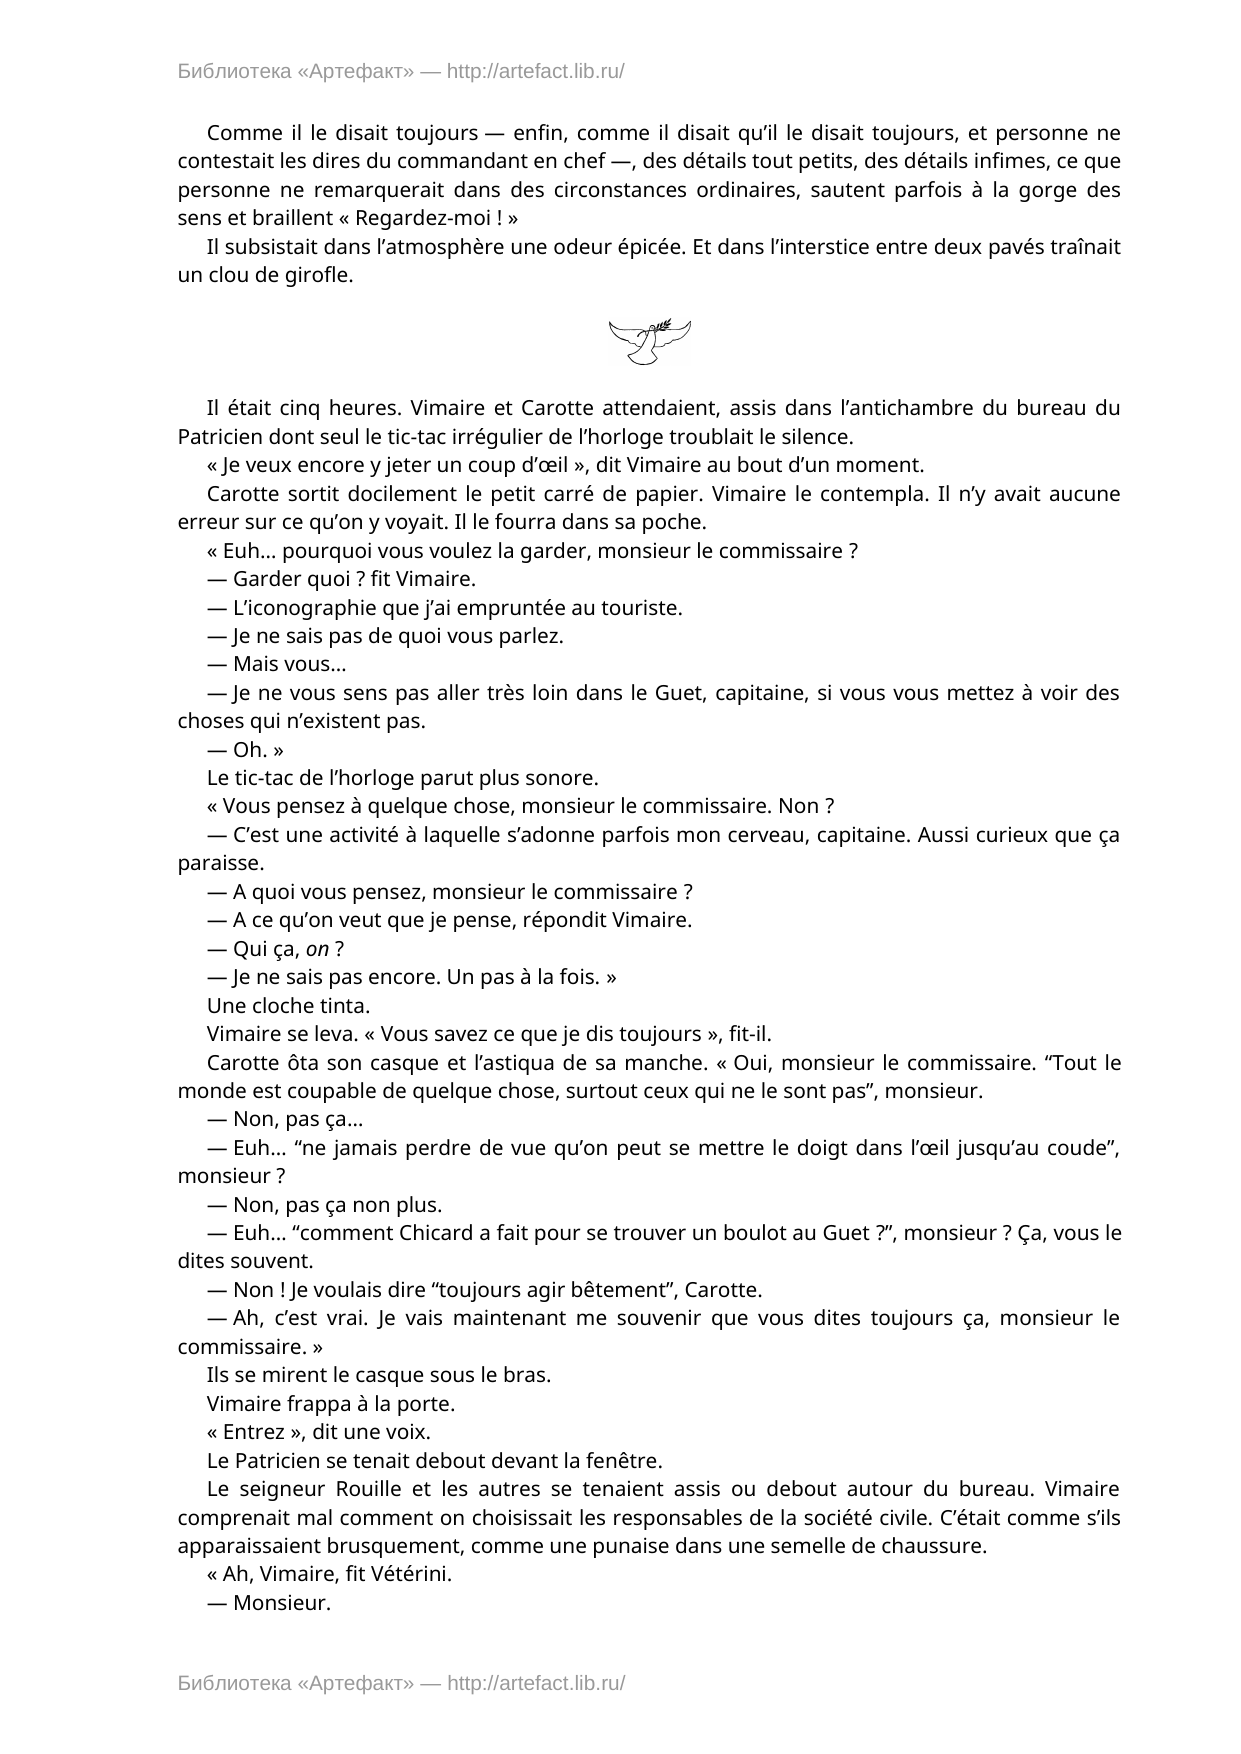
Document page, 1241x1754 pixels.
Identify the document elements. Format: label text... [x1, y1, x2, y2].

text « Entrez », dit une voix. [177, 1417, 1122, 1446]
text — Non, pas ça non plus. [177, 1190, 1122, 1218]
text Comme il le disait toujours — enfin, comme il disait qu’il le disait toujours, et personne ne contestait les dires du commandant en chef —, des détails tout petits, des détails infimes, ce que personne ne remarquerait dans des circonstances ordinaires, sautent parfois à la gorge des sens et braillent « Regardez-moi ! » [177, 118, 1122, 232]
text Carotte sortit docilement le petit carré de papier. Vimaire le contempla. Il n’y avait aucune erreur sur ce qu’on y voyait. Il le fourra dans sa poche. [177, 479, 1122, 536]
text — Euh… “ne jamais perdre de vue qu’on peut se mettre le doigt dans l’œil jusqu’au coude”, monsieur ? [177, 1133, 1122, 1190]
text — Qui ça, on ? [177, 934, 1122, 962]
text Ils se mirent le casque sous le bras. [177, 1360, 1122, 1389]
text — Monsieur. [177, 1588, 1122, 1616]
text — L’iconographie que j’ai empruntée au touriste. [177, 593, 1122, 621]
text — Euh… “comment Chicard a fait pour se trouver un boulot au Guet ?”, monsieur ? Ça, vous le dites souvent. [177, 1218, 1122, 1275]
text Carotte ôta son casque et l’astiqua de sa manche. « Oui, monsieur le commissaire. “Tout le monde est coupable de quelque chose, surtout ceux qui ne le sont pas”, monsieur. [177, 1048, 1122, 1104]
text — C’est une activité à laquelle s’adonne parfois mon cerveau, capitaine. Aussi curieux que ça paraisse. [177, 820, 1122, 877]
text « Vous pensez à quelque chose, monsieur le commissaire. Non ? [177, 792, 1122, 820]
text — Garder quoi ? fit Vimaire. [177, 564, 1122, 593]
picture [608, 317, 692, 366]
text « Ah, Vimaire, fit Vétérini. [177, 1559, 1122, 1588]
text Vimaire frappa à la porte. [177, 1389, 1122, 1417]
text — A ce qu’on veut que je pense, répondit Vimaire. [177, 905, 1122, 934]
text — Oh. » [177, 735, 1122, 763]
text Une cloche tinta. [177, 991, 1122, 1019]
text — Je ne sais pas encore. Un pas à la fois. » [177, 962, 1122, 991]
text Il était cinq heures. Vimaire et Carotte attendaient, assis dans l’antichambre du bureau du Patricien dont seul le tic-tac irrégulier de l’horloge troublait le silence. [177, 393, 1122, 450]
text — Je ne vous sens pas aller très loin dans le Guet, capitaine, si vous vous mettez à voir des choses qui n’existent pas. [177, 678, 1122, 735]
text Le seigneur Rouille et les autres se tenaient assis ou debout autour du bureau. Vimaire comprenait mal comment on choisissait les responsables de la société civile. C’était comme s’ils apparaissaient brusquement, comme une punaise dans une semelle de chaussure. [177, 1474, 1122, 1559]
text — Non, pas ça… [177, 1104, 1122, 1133]
text Le tic-tac de l’horloge parut plus sonore. [177, 763, 1122, 792]
text — Ah, c’est vrai. Je vais maintenant me souvenir que vous dites toujours ça, monsieur le commissaire. » [177, 1303, 1122, 1360]
text — Je ne sais pas de quoi vous parlez. [177, 621, 1122, 649]
text Il subsistait dans l’atmosphère une odeur épicée. Et dans l’interstice entre deux pavés traînait un clou de girofle. [177, 232, 1122, 289]
text — Non ! Je voulais dire “toujours agir bêtement”, Carotte. [177, 1275, 1122, 1303]
text « Euh… pourquoi vous voulez la garder, monsieur le commissaire ? [177, 536, 1122, 564]
text « Je veux encore y jeter un coup d’œil », dit Vimaire au bout d’un moment. [177, 450, 1122, 479]
text — A quoi vous pensez, monsieur le commissaire ? [177, 877, 1122, 905]
text Le Patricien se tenait debout devant la fenêtre. [177, 1446, 1122, 1474]
text Vimaire se leva. « Vous savez ce que je dis toujours », fit-il. [177, 1019, 1122, 1048]
text — Mais vous… [177, 649, 1122, 678]
